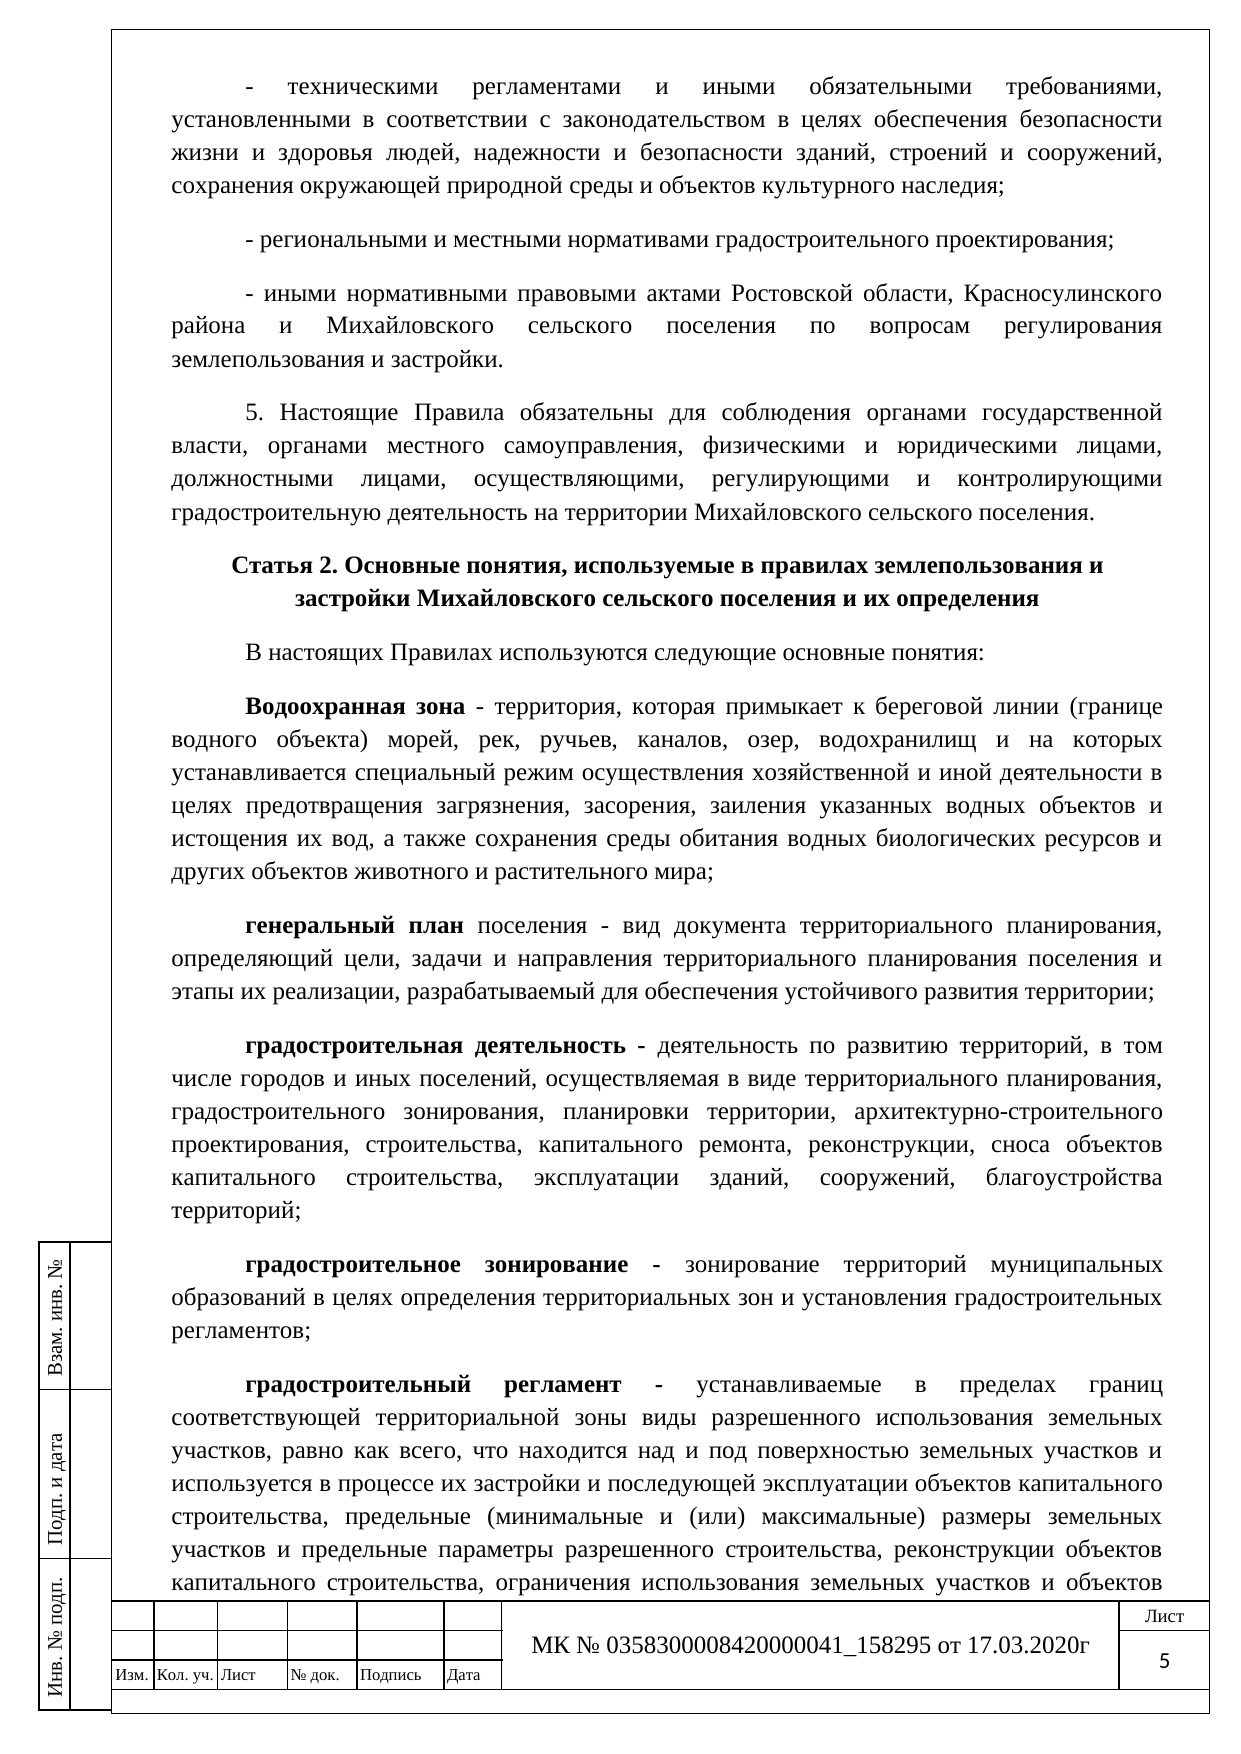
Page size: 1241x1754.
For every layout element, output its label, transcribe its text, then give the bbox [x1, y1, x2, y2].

text градостроительная деятельность - деятельность по развитию территорий, в том числе городов и иных поселений, осуществляемая в виде территориального планирования, градостроительного зонирования, планировки территории, архитектурно-строительного проектирования, строительства, капитального ремонта, реконструкции, сноса объектов капитального строительства, эксплуатации зданий, сооружений, благоустройства территорий; [171, 1030, 1163, 1224]
text генеральный план поселения - вид документа территориального планирования, определяющий цели, задачи и направления территориального планирования поселения и этапы их реализации, разрабатываемый для обеспечения устойчивого развития территории; [171, 910, 1163, 1005]
text Водоохранная зона - территория, которая примыкает к береговой линии (границе водного объекта) морей, рек, ручьев, каналов, озер, водохранилищ и на которых устанавливается специальный режим осуществления хозяйственной и иной деятельности в целях предотвращения загрязнения, засорения, заиления указанных водных объектов и истощения их вод, а также сохранения среды обитания водных биологических ресурсов и других объектов животного и растительного мира; [171, 691, 1163, 724]
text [171, 1369, 1163, 1596]
text Водоохранная зона - территория, которая примыкает к береговой линии (границе водного объекта) морей, рек, ручьев, каналов, озер, водохранилищ и на которых устанавливается специальный режим осуществления хозяйственной и иной деятельности в целях предотвращения загрязнения, засорения, заиления указанных водных объектов и истощения их вод, а также сохранения среды обитания водных биологических ресурсов и других объектов животного и растительного мира; [171, 852, 1163, 885]
text В настоящих Правилах используются следующие основные понятия: [171, 637, 1163, 666]
list Статья 2. Основные понятия, используемые в правилах землепользования и застройки Михайловского сельского поселения и их определения [171, 550, 1163, 612]
text - иными нормативными правовыми актами Ростовской области, Красносулинского района и Михайловского сельского поселения по вопросам регулирования землепользования и застройки. [171, 278, 1163, 372]
text - техническими регламентами и иными обязательными требованиями, установленными в соответствии с законодательством в целях обеспечения безопасности жизни и здоровья людей, надежности и безопасности зданий, строений и сооружений, сохранения окружающей природной среды и объектов культурного наследия; [171, 71, 1163, 199]
text 5. Настоящие Правила обязательны для соблюдения органами государственной власти, органами местного самоуправления, физическими и юридическими лицами, должностными лицами, осуществляющими, регулирующими и контролирующими градостроительную деятельность на территории Михайловского сельского поселения. [171, 397, 1163, 525]
text - региональными и местными нормативами градостроительного проектирования; [171, 224, 1163, 252]
text градостроительное зонирование - зонирование территорий муниципальных образований в целях определения территориальных зон и установления градостроительных регламентов; [171, 1249, 1163, 1344]
